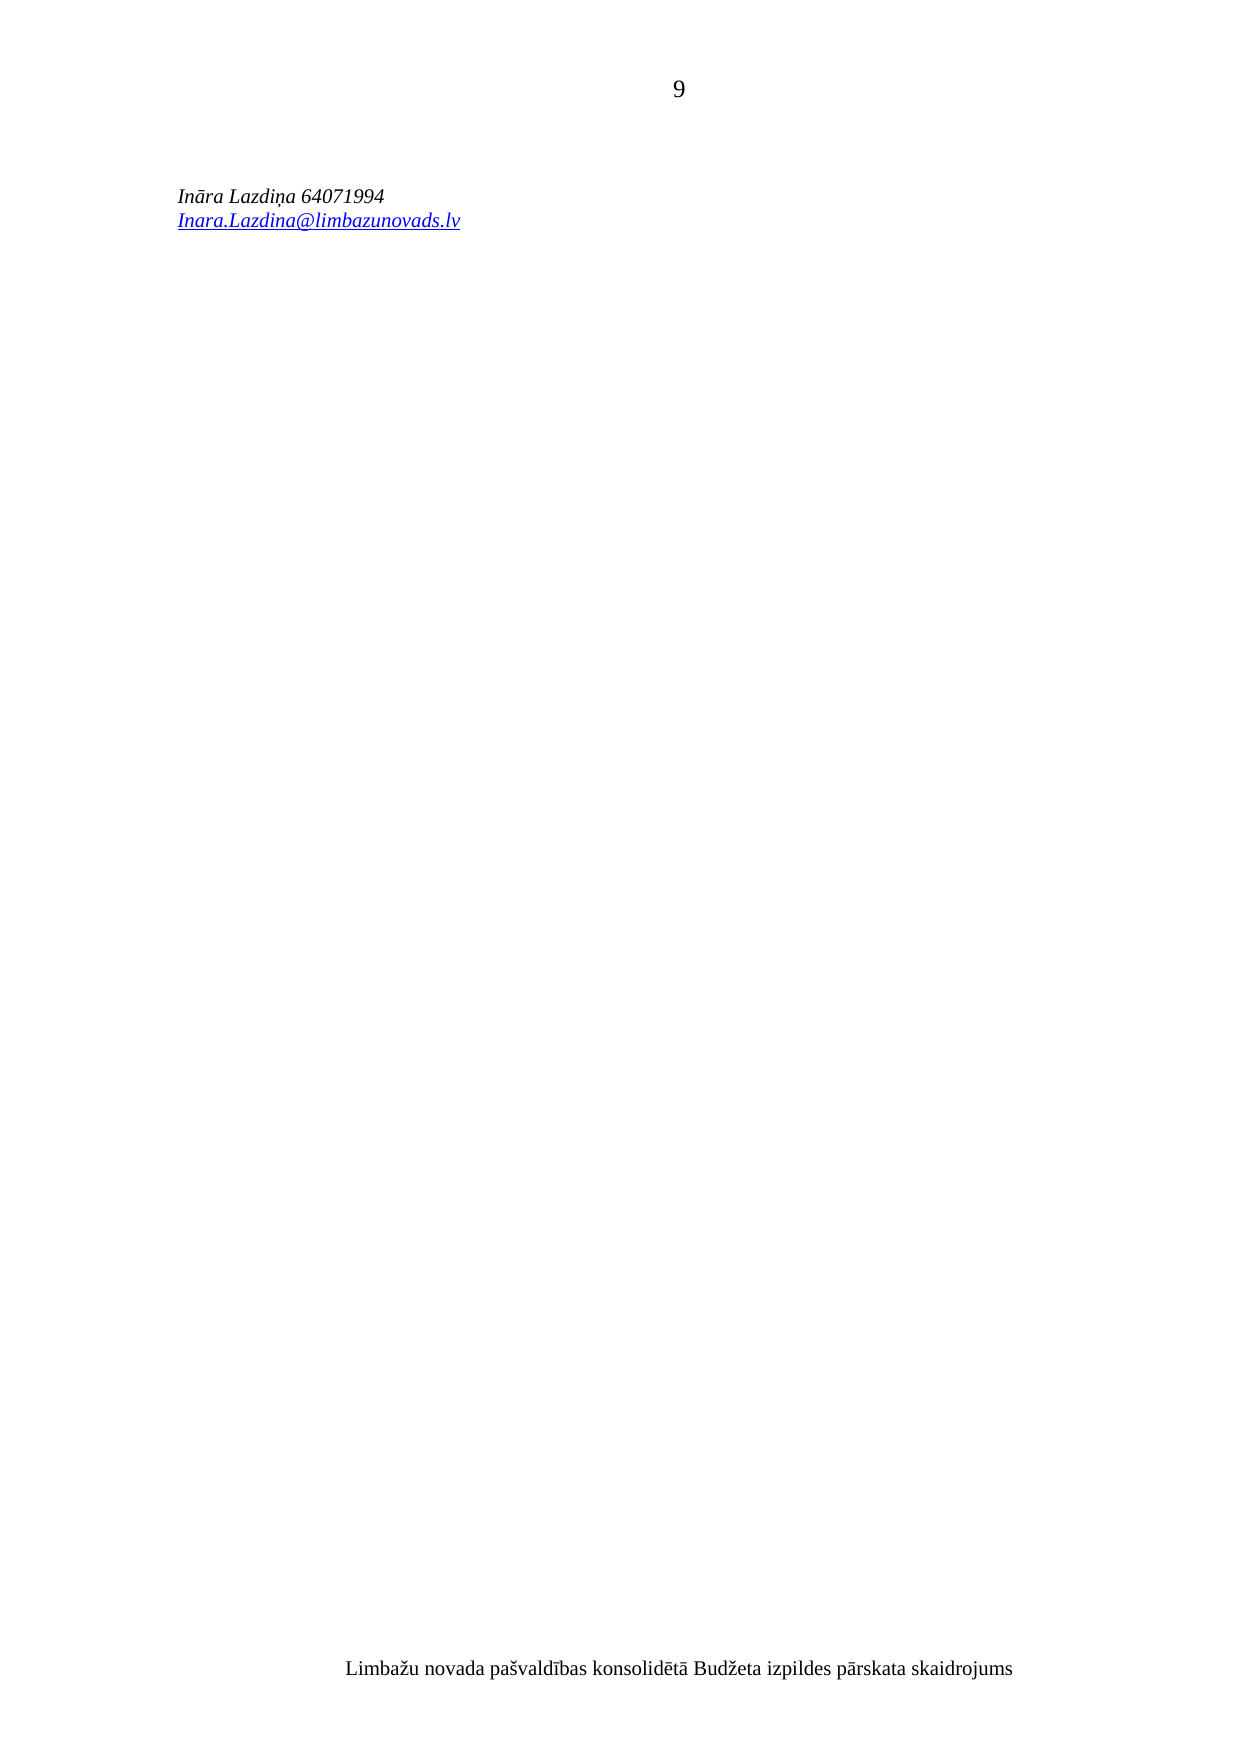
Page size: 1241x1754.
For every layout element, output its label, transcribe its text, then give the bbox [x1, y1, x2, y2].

text Ināra Lazdiņa 64071994 [177, 184, 1181, 208]
text Inara.Lazdina@limbazunovads.lv [177, 208, 1181, 232]
